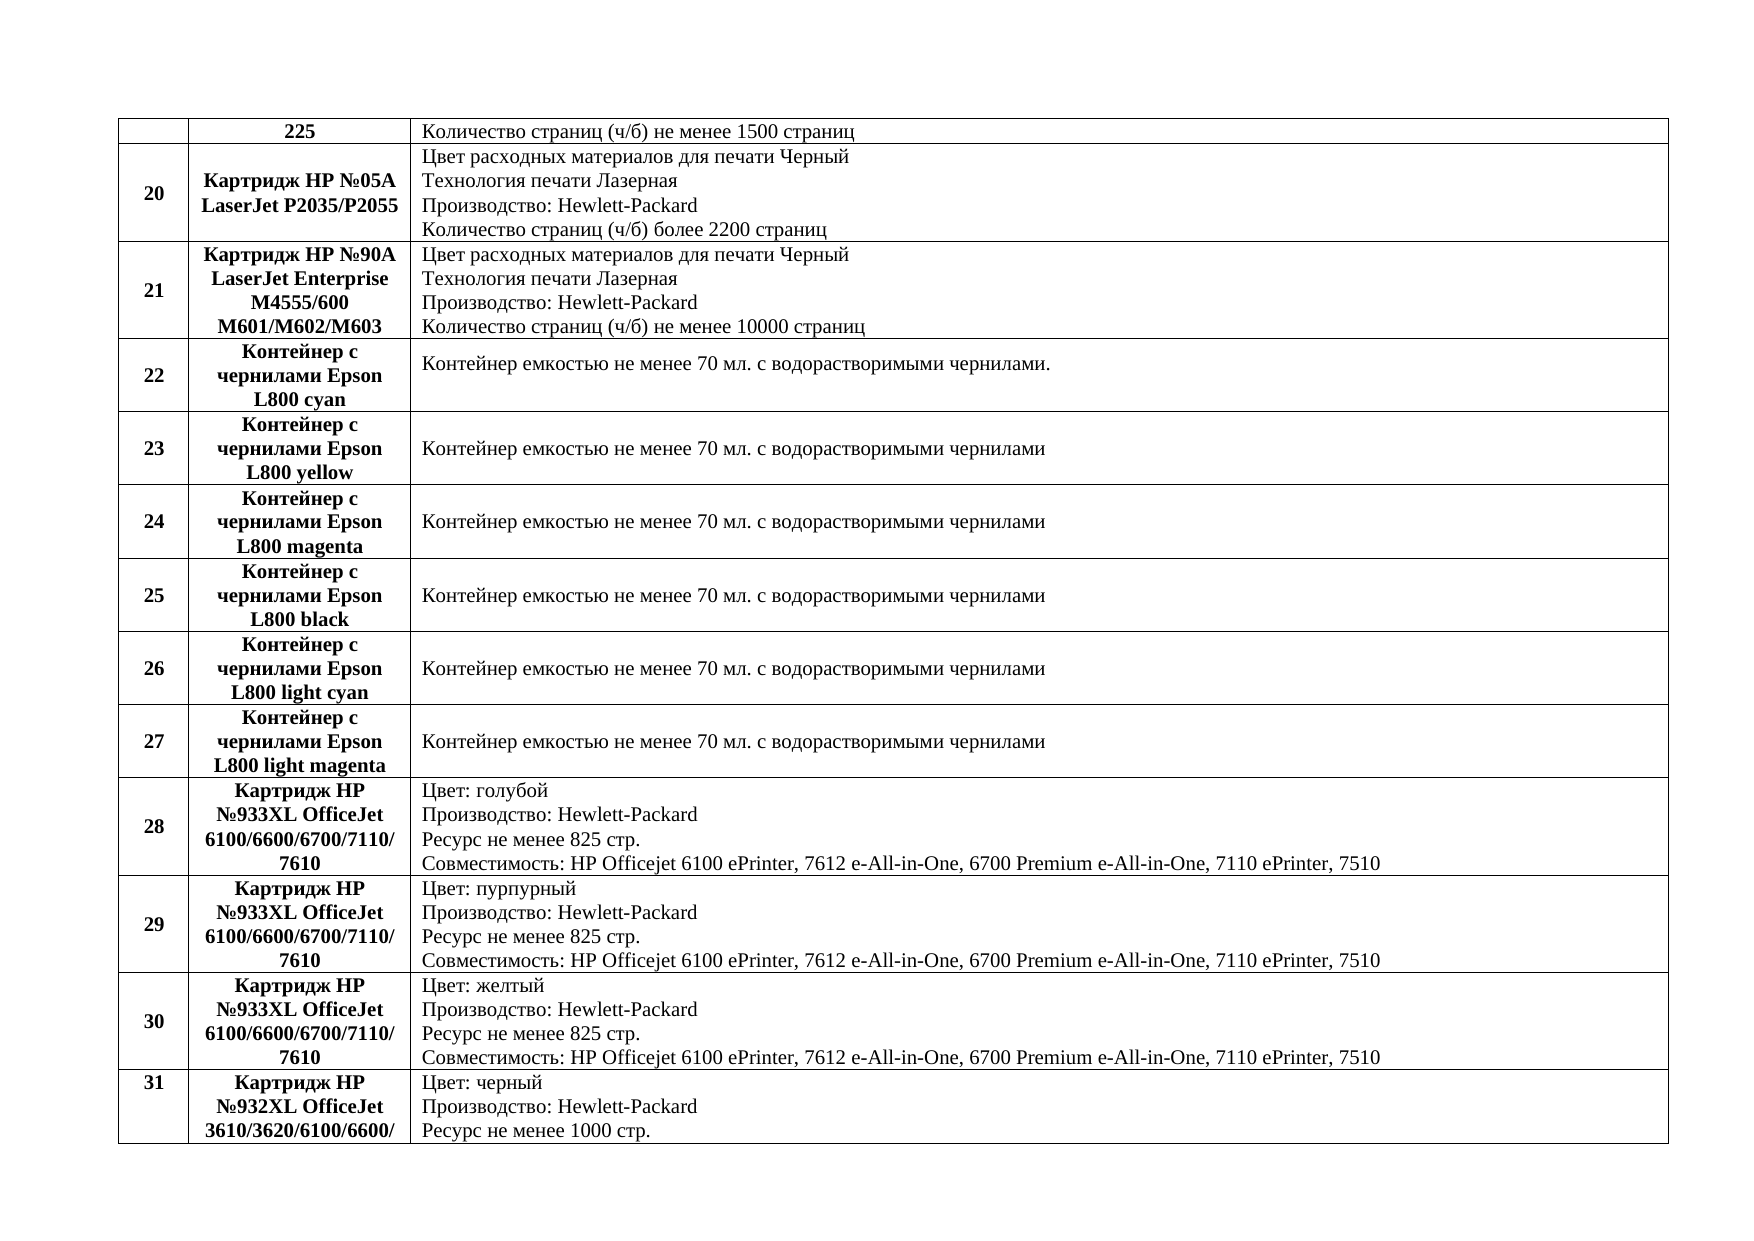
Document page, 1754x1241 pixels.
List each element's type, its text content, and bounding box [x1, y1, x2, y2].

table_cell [411, 1070, 1668, 1142]
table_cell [189, 1070, 410, 1142]
table_cell Цвет: желтый Производство: Hewlett-Packard Ресурс не менее 825 стр. Совместимость: HP Officejet 6100 ePrinter, 7612 e-All-in-One, 6700 Premium e-All-in-One, 7110 ePrinter, 7510 [411, 973, 1668, 1069]
table_cell Контейнер емкостью не менее 70 мл. с водорастворимыми чернилами [411, 559, 1668, 631]
table_cell Цвет: голубой Производство: Hewlett-Packard Ресурс не менее 825 стр. Совместимость: HP Officejet 6100 ePrinter, 7612 e-All-in-One, 6700 Premium e-All-in-One, 7110 ePrinter, 7510 [411, 778, 1668, 874]
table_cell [411, 119, 1668, 143]
table_cell 25 [119, 559, 188, 631]
table_cell Контейнер с чернилами Epson L800 black [189, 559, 410, 631]
table_cell Контейнер емкостью не менее 70 мл. с водорастворимыми чернилами [411, 485, 1668, 558]
table_cell Контейнер емкостью не менее 70 мл. с водорастворимыми чернилами [411, 412, 1668, 484]
table_cell Контейнер с чернилами Epson L800 light magenta [189, 705, 410, 777]
table_cell Картридж HP №933XL OfficeJet 6100/6600/6700/7110/7610 [189, 973, 410, 1069]
table_cell 28 [119, 778, 188, 874]
table_cell Контейнер с чернилами Epson L800 magenta [189, 485, 410, 558]
table_cell Цвет расходных материалов для печати Черный Технология печати Лазерная Производство: Hewlett-Packard Количество страниц (ч/б) не менее 10000 страниц [411, 242, 1668, 338]
table_cell Картридж HP №05A LaserJet P2035/P2055 [189, 144, 410, 241]
table_cell Цвет: пурпурный Производство: Hewlett-Packard Ресурс не менее 825 стр. Совместимость: HP Officejet 6100 ePrinter, 7612 e-All-in-One, 6700 Premium e-All-in-One, 7110 ePrinter, 7510 [411, 876, 1668, 972]
table_cell Контейнер с чернилами Epson L800 cyan [189, 339, 410, 411]
table_cell Контейнер емкостью не менее 70 мл. с водорастворимыми чернилами [411, 705, 1668, 777]
table_cell Цвет расходных материалов для печати Черный Технология печати Лазерная Производство: Hewlett-Packard Количество страниц (ч/б) более 2200 страниц [411, 144, 1668, 241]
table_cell 23 [119, 412, 188, 484]
table_cell 24 [119, 485, 188, 558]
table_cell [189, 119, 410, 143]
table_cell Контейнер с чернилами Epson L800 light cyan [189, 632, 410, 704]
table_cell Картридж HP №933XL OfficeJet 6100/6600/6700/7110/7610 [189, 778, 410, 874]
table_cell Контейнер емкостью не менее 70 мл. с водорастворимыми чернилами. [411, 339, 1668, 411]
table_cell 29 [119, 876, 188, 972]
table_cell 27 [119, 705, 188, 777]
table_cell 19 [119, 119, 188, 143]
table_cell Контейнер с чернилами Epson L800 yellow [189, 412, 410, 484]
table_cell 31 [119, 1070, 188, 1142]
table_cell Контейнер емкостью не менее 70 мл. с водорастворимыми чернилами [411, 632, 1668, 704]
table_cell Картридж HP №933XL OfficeJet 6100/6600/6700/7110/7610 [189, 876, 410, 972]
table_cell 30 [119, 973, 188, 1069]
table_cell 21 [119, 242, 188, 338]
table_cell 26 [119, 632, 188, 704]
table_cell Картридж HP №90A LaserJet Enterprise M4555/600 M601/M602/M603 [189, 242, 410, 338]
table_cell 22 [119, 339, 188, 411]
table_cell 20 [119, 144, 188, 241]
